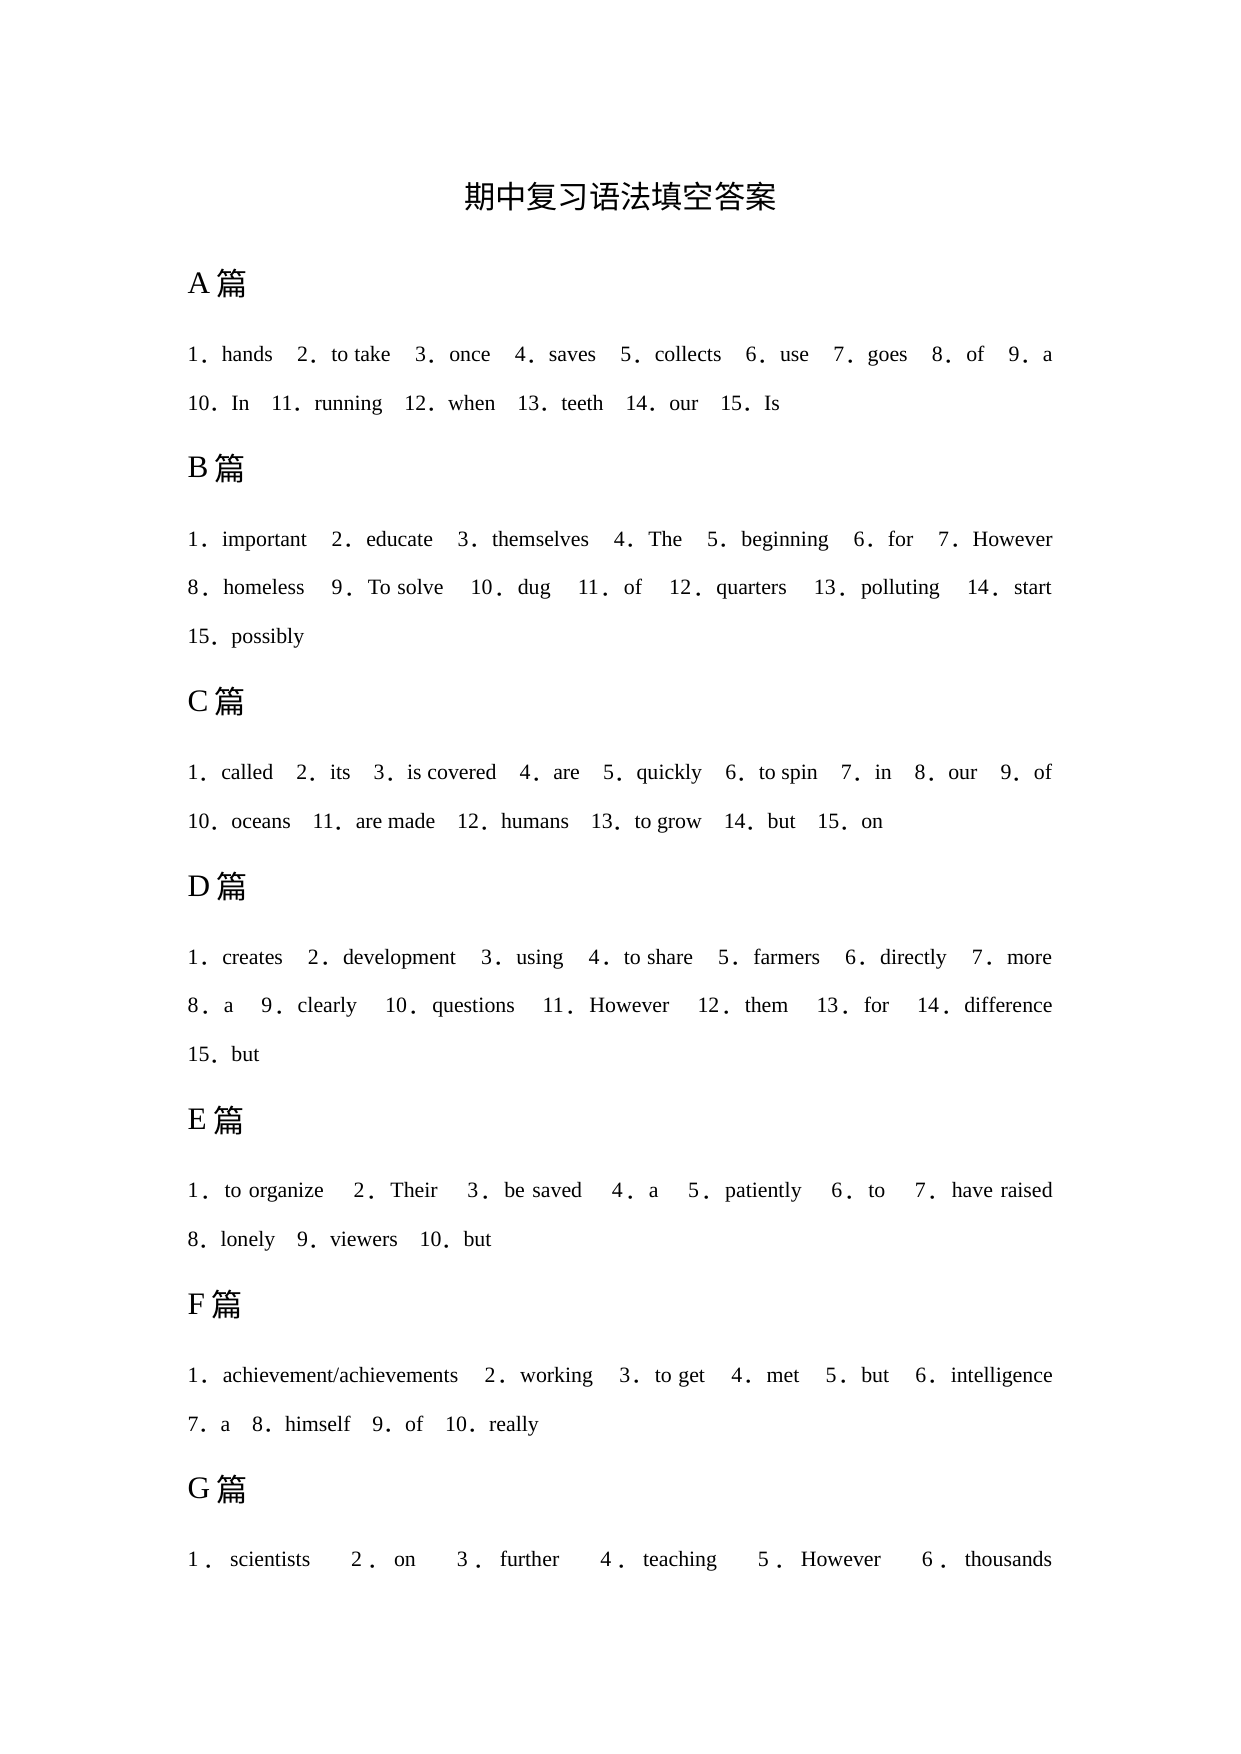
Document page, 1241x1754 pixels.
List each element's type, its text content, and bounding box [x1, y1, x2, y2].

text D篇 [187, 852, 1053, 917]
list 1．important 2．educate 3．themselves 4．The 5．beginning 6．for 7．However 8．homeless 9．To solve 10．dug 11．of 12．quarters 13．polluting 14．start 15．possibly [187, 522, 1053, 652]
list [187, 1543, 1053, 1575]
text G篇 [187, 1455, 1053, 1520]
list 1．hands 2．to take 3．once 4．saves 5．collects 6．use 7．goes 8．of 9．a 10．In 11．running 12．when 13．teeth 14．our 15．Is [187, 337, 1053, 418]
text C篇 [187, 668, 1053, 733]
text F篇 [187, 1271, 1053, 1336]
text 期中复习语法填空答案 [187, 162, 1053, 227]
text B篇 [187, 434, 1053, 499]
list 1．creates 2．development 3．using 4．to share 5．farmers 6．directly 7．more 8．a 9．clearly 10．questions 11．However 12．them 13．for 14．difference 15．but [187, 940, 1053, 1070]
text A篇 [187, 249, 1053, 314]
text E篇 [187, 1086, 1053, 1151]
list 1．called 2．its 3．is covered 4．are 5．quickly 6．to spin 7．in 8．our 9．of 10．oceans 11．are made 12．humans 13．to grow 14．but 15．on [187, 755, 1053, 837]
list 1．achievement/achievements 2．working 3．to get 4．met 5．but 6．intelligence 7．a 8．himself 9．of 10．really [187, 1358, 1053, 1439]
list 1．to organize 2．Their 3．be saved 4．a 5．patiently 6．to 7．have raised 8．lonely 9．viewers 10．but [187, 1173, 1053, 1255]
